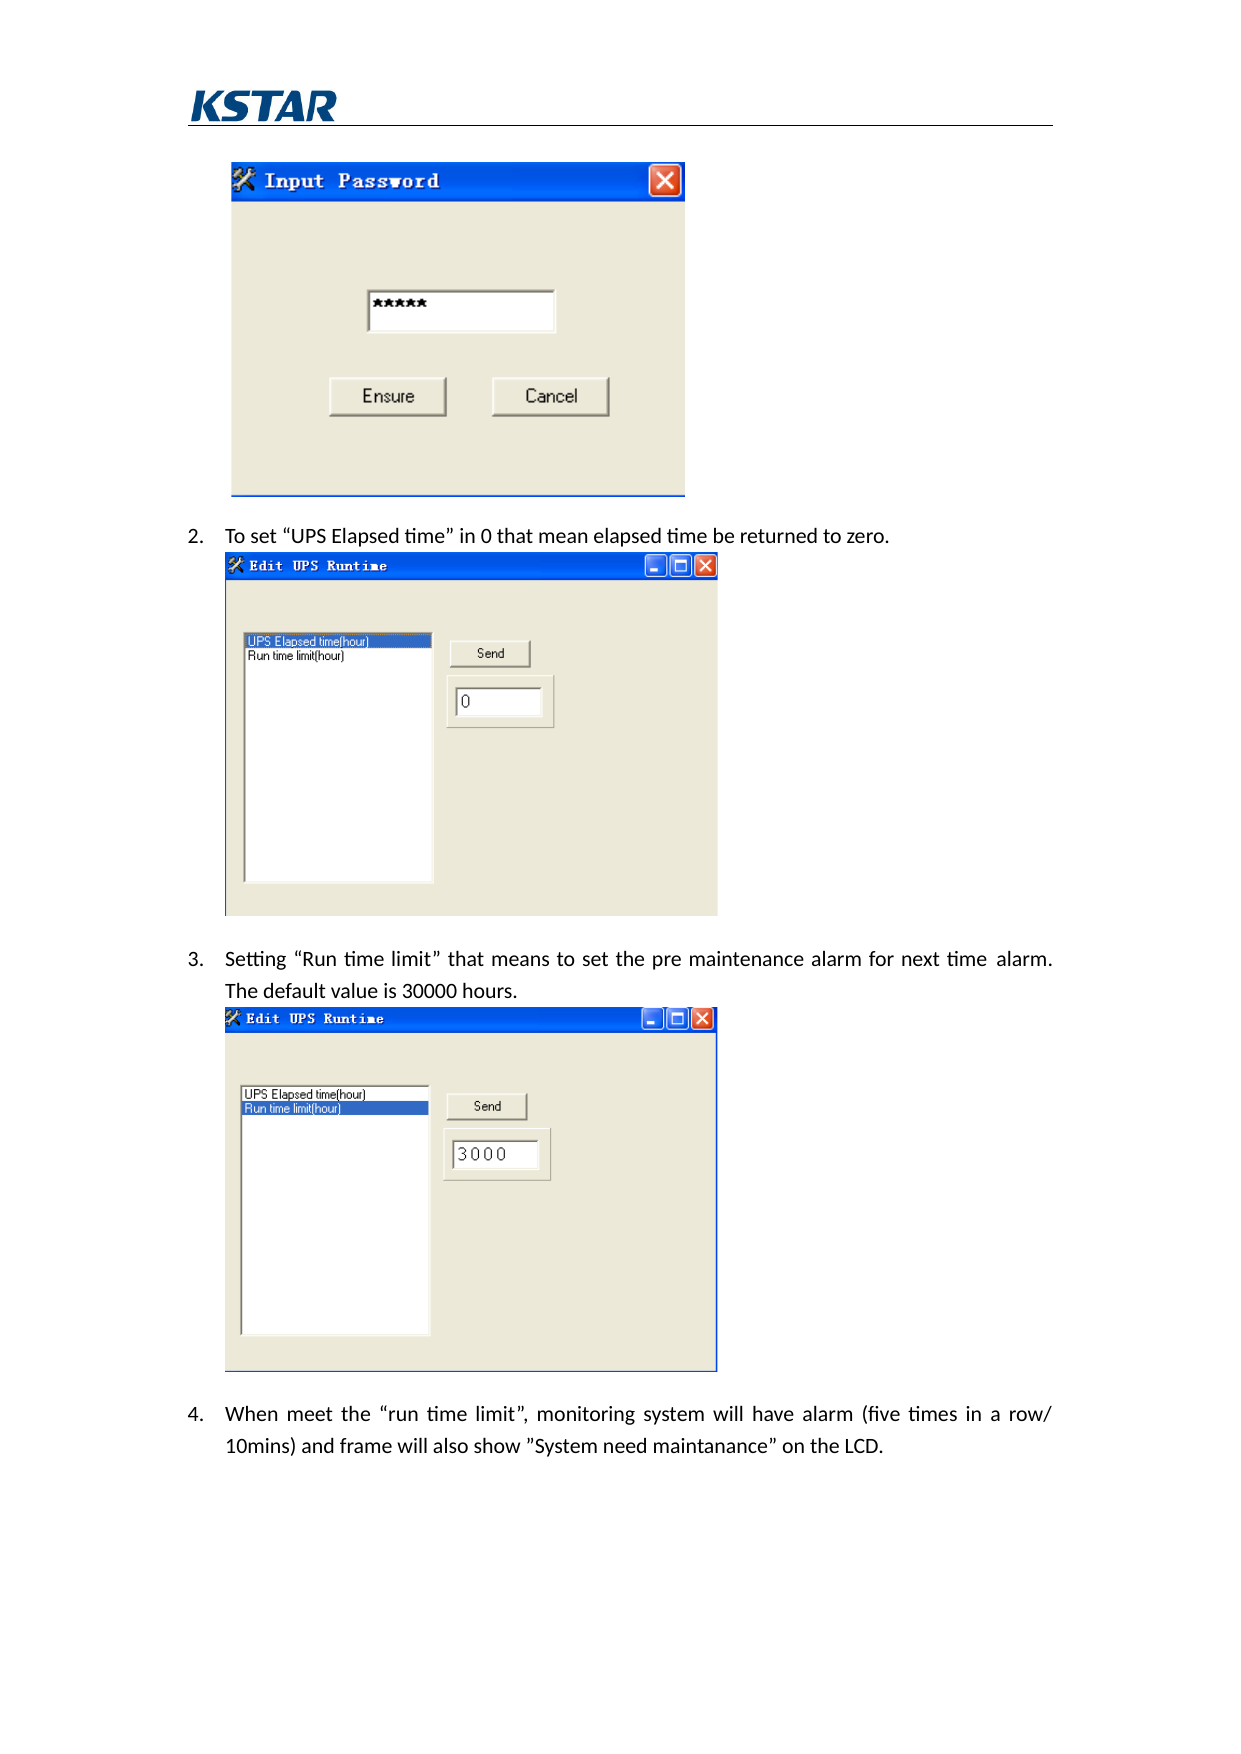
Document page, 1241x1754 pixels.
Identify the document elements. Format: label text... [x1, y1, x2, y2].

list To set “UPS Elapsed time” in 0 that mean elapsed time be returned to zero. [187, 519, 1053, 552]
picture [231, 162, 685, 497]
picture [187, 88, 339, 123]
list Setting “Run time limit” that means to set the pre maintenance alarm for next time alarm. The default value is 30000 hours. [187, 942, 1053, 1007]
picture [225, 552, 718, 916]
list When meet the “run time limit”, monitoring system will have alarm (five times in a row/ 10mins) and frame will also show ”System need maintanance” on the LCD. [187, 1397, 1053, 1462]
picture [225, 1007, 718, 1372]
